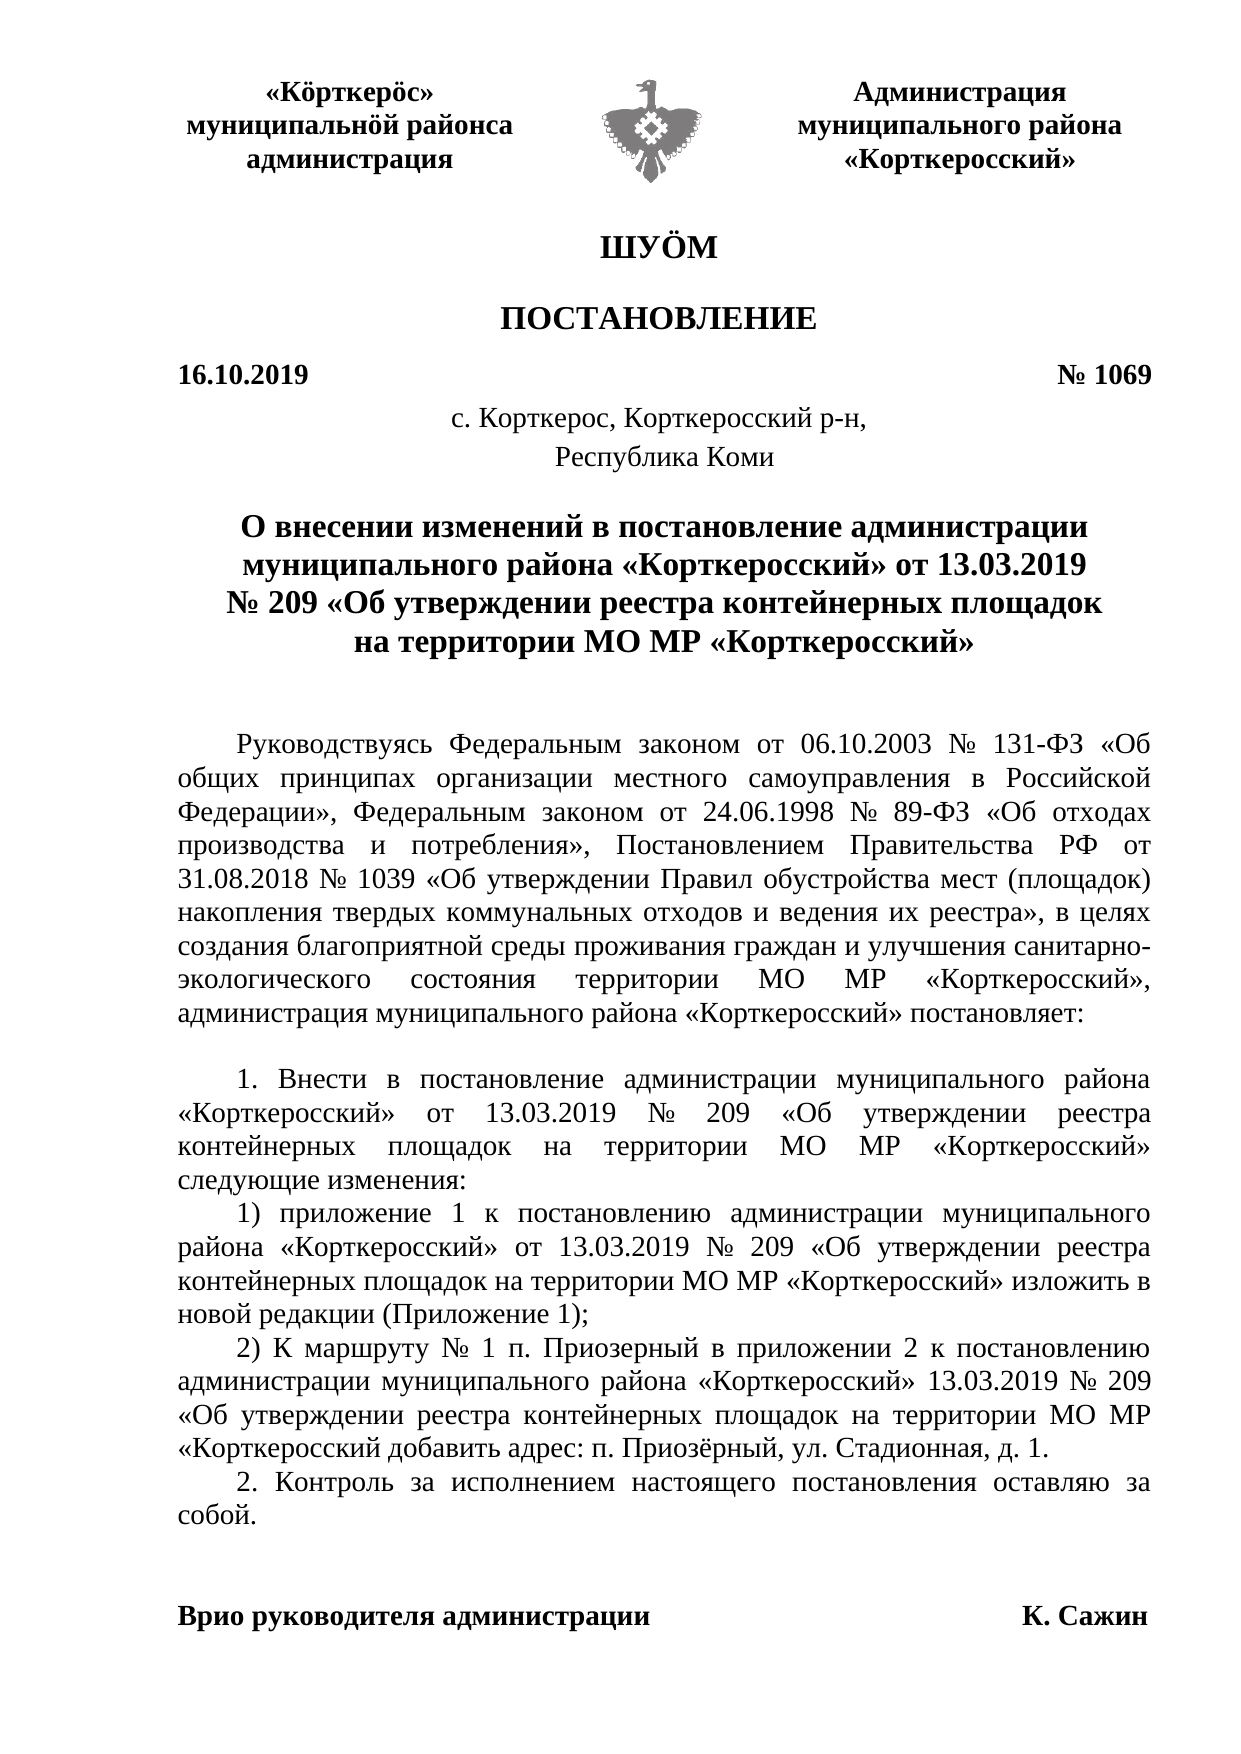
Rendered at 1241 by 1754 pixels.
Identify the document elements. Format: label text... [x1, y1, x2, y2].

table_cell ШУÖМ [166, 210, 1152, 282]
table_cell 16.10.2019 [166, 353, 629, 395]
table_cell ПОСТАНОВЛЕНИЕ [166, 282, 1152, 353]
text Республика Коми [177, 439, 1152, 473]
text на территории МО МР «Корткеросский» [177, 621, 1152, 659]
table_cell с. Корткерос, Корткеросский р-н, [166, 395, 1152, 439]
text 1) приложение 1 к постановлению администрации муниципального района «Корткеросский» от 13.03.2019 № 209 «Об утверждении реестра контейнерных площадок на территории МО МР «Корткеросский» изложить в новой редакции (Приложение 1); [177, 1196, 1152, 1330]
text № 209 «Об утверждении реестра контейнерных площадок [177, 583, 1152, 621]
table_header Администрация муниципального района «Корткеросский» [768, 74, 1152, 210]
text Врио руководителя администрации К. Сажин [177, 1598, 1152, 1632]
text 2) К маршруту № 1 п. Приозерный в приложении 2 к постановлению администрации муниципального района «Корткеросский» 13.03.2019 № 209 «Об утверждении реестра контейнерных площадок на территории МО МР «Корткеросский добавить адрес: п. Приозёрный, ул. Стадионная, д. 1. [177, 1330, 1152, 1464]
text 2. Контроль за исполнением настоящего постановления оставляю за собой. [177, 1464, 1152, 1531]
text Руководствуясь Федеральным законом от 06.10.2003 № 131-ФЗ «Об общих принципах организации местного самоуправления в Российской Федерации», Федеральным законом от 24.06.1998 № 89-ФЗ «Об отходах производства и потребления», Постановлением Правительства РФ от 31.08.2018 № 1039 «Об утверждении Правил обустройства мест (площадок) накопления твердых коммунальных отходов и ведения их реестра», в целях создания благоприятной среды проживания граждан и улучшения санитарно-экологического состояния территории МО МР «Корткеросский», администрация муниципального района «Корткеросский» постановляет: [177, 727, 1152, 1028]
table_header «Кöрткерöс» муниципальнöй районса администрация [166, 74, 533, 210]
text 1. Внести в постановление администрации муниципального района «Корткеросский» от 13.03.2019 № 209 «Об утверждении реестра контейнерных площадок на территории МО МР «Корткеросский» следующие изменения: [177, 1061, 1152, 1196]
table_cell № 1069 [629, 353, 1152, 395]
text О внесении изменений в постановление администрации муниципального района «Корткеросский» от 13.03.2019 [177, 506, 1152, 583]
table_header [534, 74, 768, 210]
